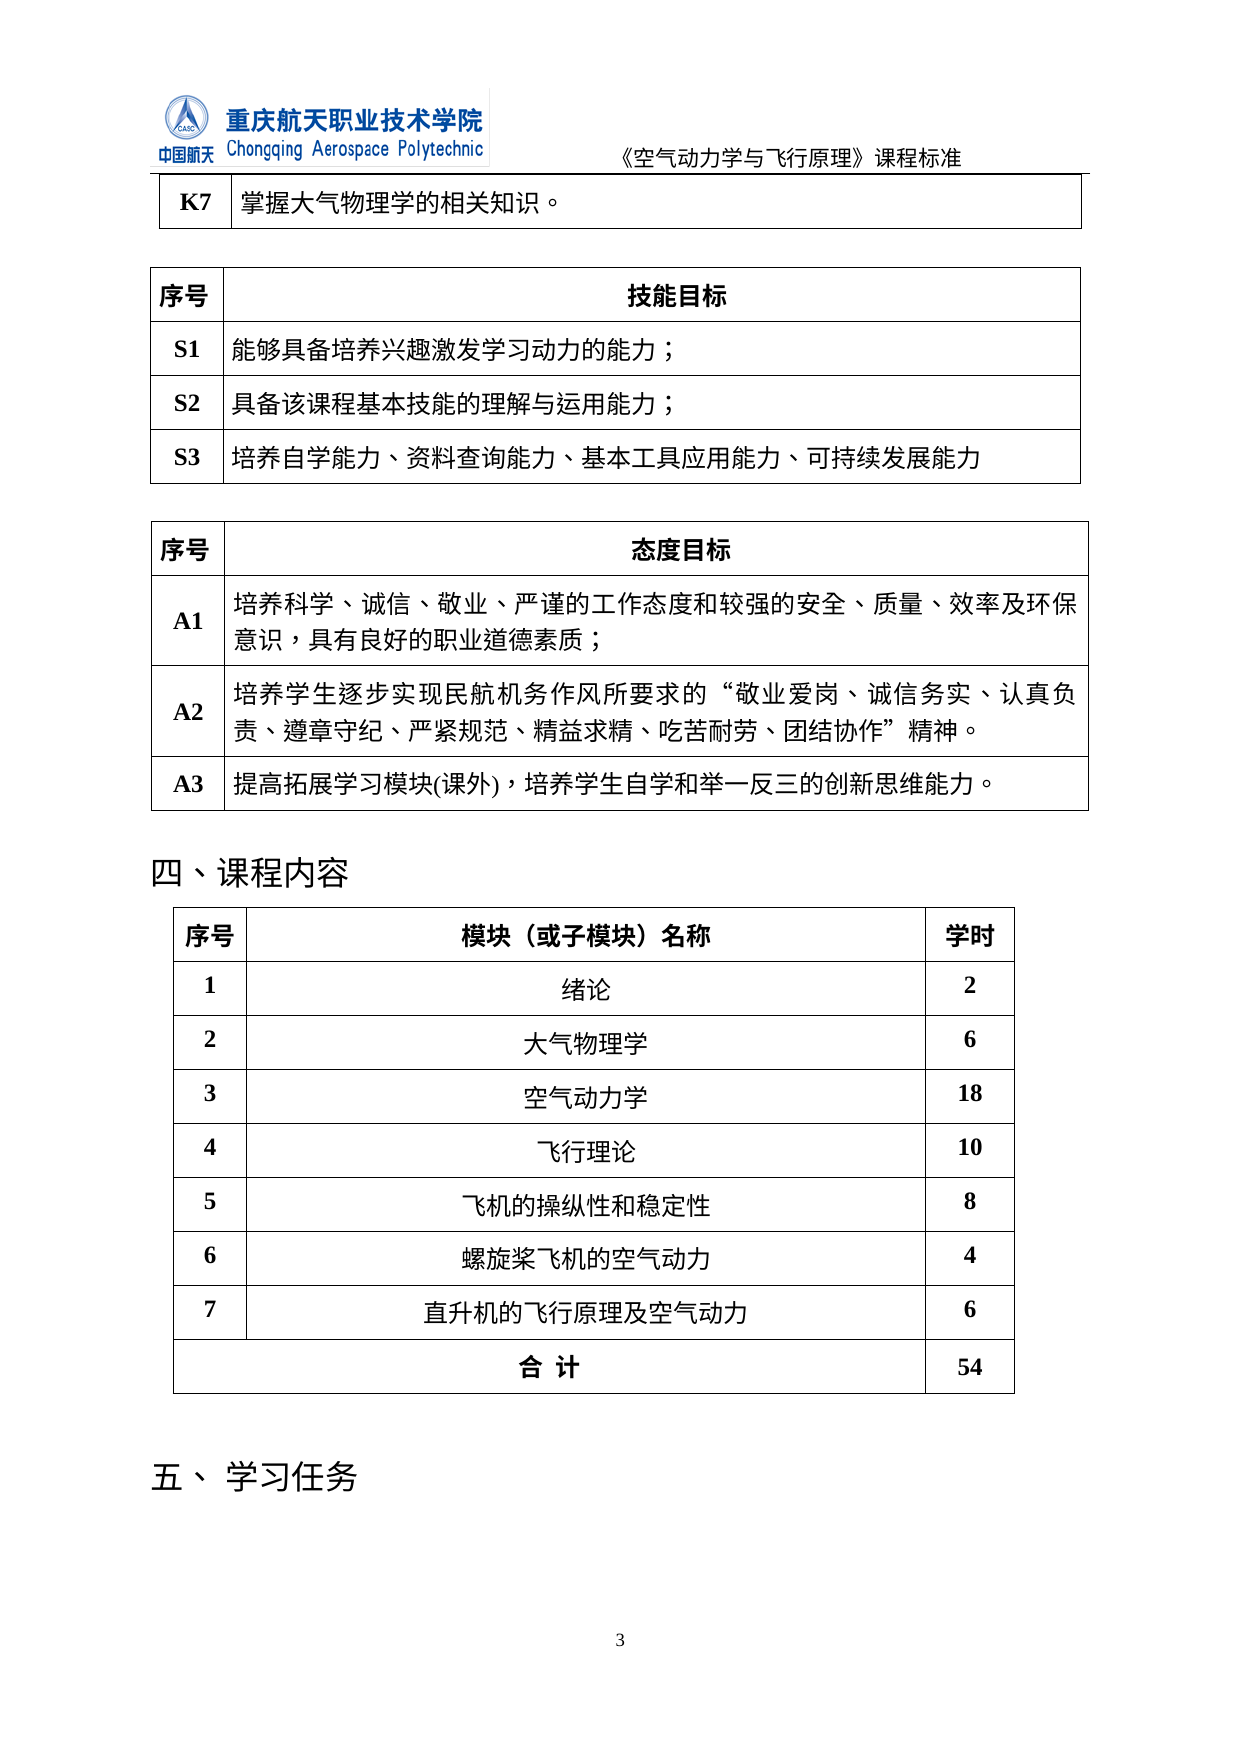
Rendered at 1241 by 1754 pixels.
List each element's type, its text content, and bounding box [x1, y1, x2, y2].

table_cell S1 [151, 322, 223, 375]
table_cell 18 [926, 1070, 1014, 1123]
table_cell 飞行理论 [247, 1124, 925, 1177]
table_cell 培养科学、诚信、敬业、严谨的工作态度和较强的安全、质量、效率及环保意识，具有良好的职业道德素质； [225, 576, 1088, 665]
table_header 态度目标 [225, 522, 1088, 575]
table_cell 7 [174, 1286, 246, 1338]
table_cell 培养学生逐步实现民航机务作风所要求的“敬业爱岗、诚信务实、认真负责、遵章守纪、严紧规范、精益求精、吃苦耐劳、团结协作”精神。 [225, 666, 1088, 756]
table_cell 4 [926, 1232, 1014, 1284]
table_cell K7 [160, 175, 231, 228]
table_cell 掌握大气物理学的相关知识。 [232, 175, 1081, 228]
table_cell 2 [926, 962, 1014, 1015]
table_cell 6 [926, 1286, 1014, 1338]
table_cell 培养自学能力、资料查询能力、基本工具应用能力、可持续发展能力 [224, 430, 1080, 483]
table_cell A3 [152, 757, 224, 809]
list 学习任务 [150, 1451, 1090, 1499]
table_header 序号 [151, 268, 223, 321]
table_cell 直升机的飞行原理及空气动力 [247, 1286, 925, 1338]
table_header 技能目标 [224, 268, 1080, 321]
table_header 序号 [174, 908, 246, 961]
table_cell 8 [926, 1178, 1014, 1231]
table_cell 大气物理学 [247, 1016, 925, 1069]
table_cell 1 [174, 962, 246, 1015]
table_cell 6 [174, 1232, 246, 1284]
table_cell 4 [174, 1124, 246, 1177]
table_cell 2 [174, 1016, 246, 1069]
table_cell 具备该课程基本技能的理解与运用能力； [224, 376, 1080, 429]
table_header 学时 [926, 908, 1014, 961]
table_cell 6 [926, 1016, 1014, 1069]
table_cell 飞机的操纵性和稳定性 [247, 1178, 925, 1231]
table_cell 提高拓展学习模块(课外)，培养学生自学和举一反三的创新思维能力。 [225, 757, 1088, 809]
table_cell 空气动力学 [247, 1070, 925, 1123]
table_cell 5 [174, 1178, 246, 1231]
table_cell 3 [174, 1070, 246, 1123]
table_cell A1 [152, 576, 224, 665]
table_cell 54 [926, 1340, 1014, 1392]
table_cell 绪论 [247, 962, 925, 1015]
text 四、课程内容 [150, 847, 1090, 895]
table_cell 合 计 [174, 1340, 925, 1392]
picture [150, 88, 490, 167]
table_cell A2 [152, 666, 224, 756]
table_header 模块（或子模块）名称 [247, 908, 925, 961]
table_cell S3 [151, 430, 223, 483]
table_cell 能够具备培养兴趣激发学习动力的能力； [224, 322, 1080, 375]
table_cell S2 [151, 376, 223, 429]
table_cell 螺旋桨飞机的空气动力 [247, 1232, 925, 1284]
table_header 序号 [152, 522, 224, 575]
table_cell 10 [926, 1124, 1014, 1177]
